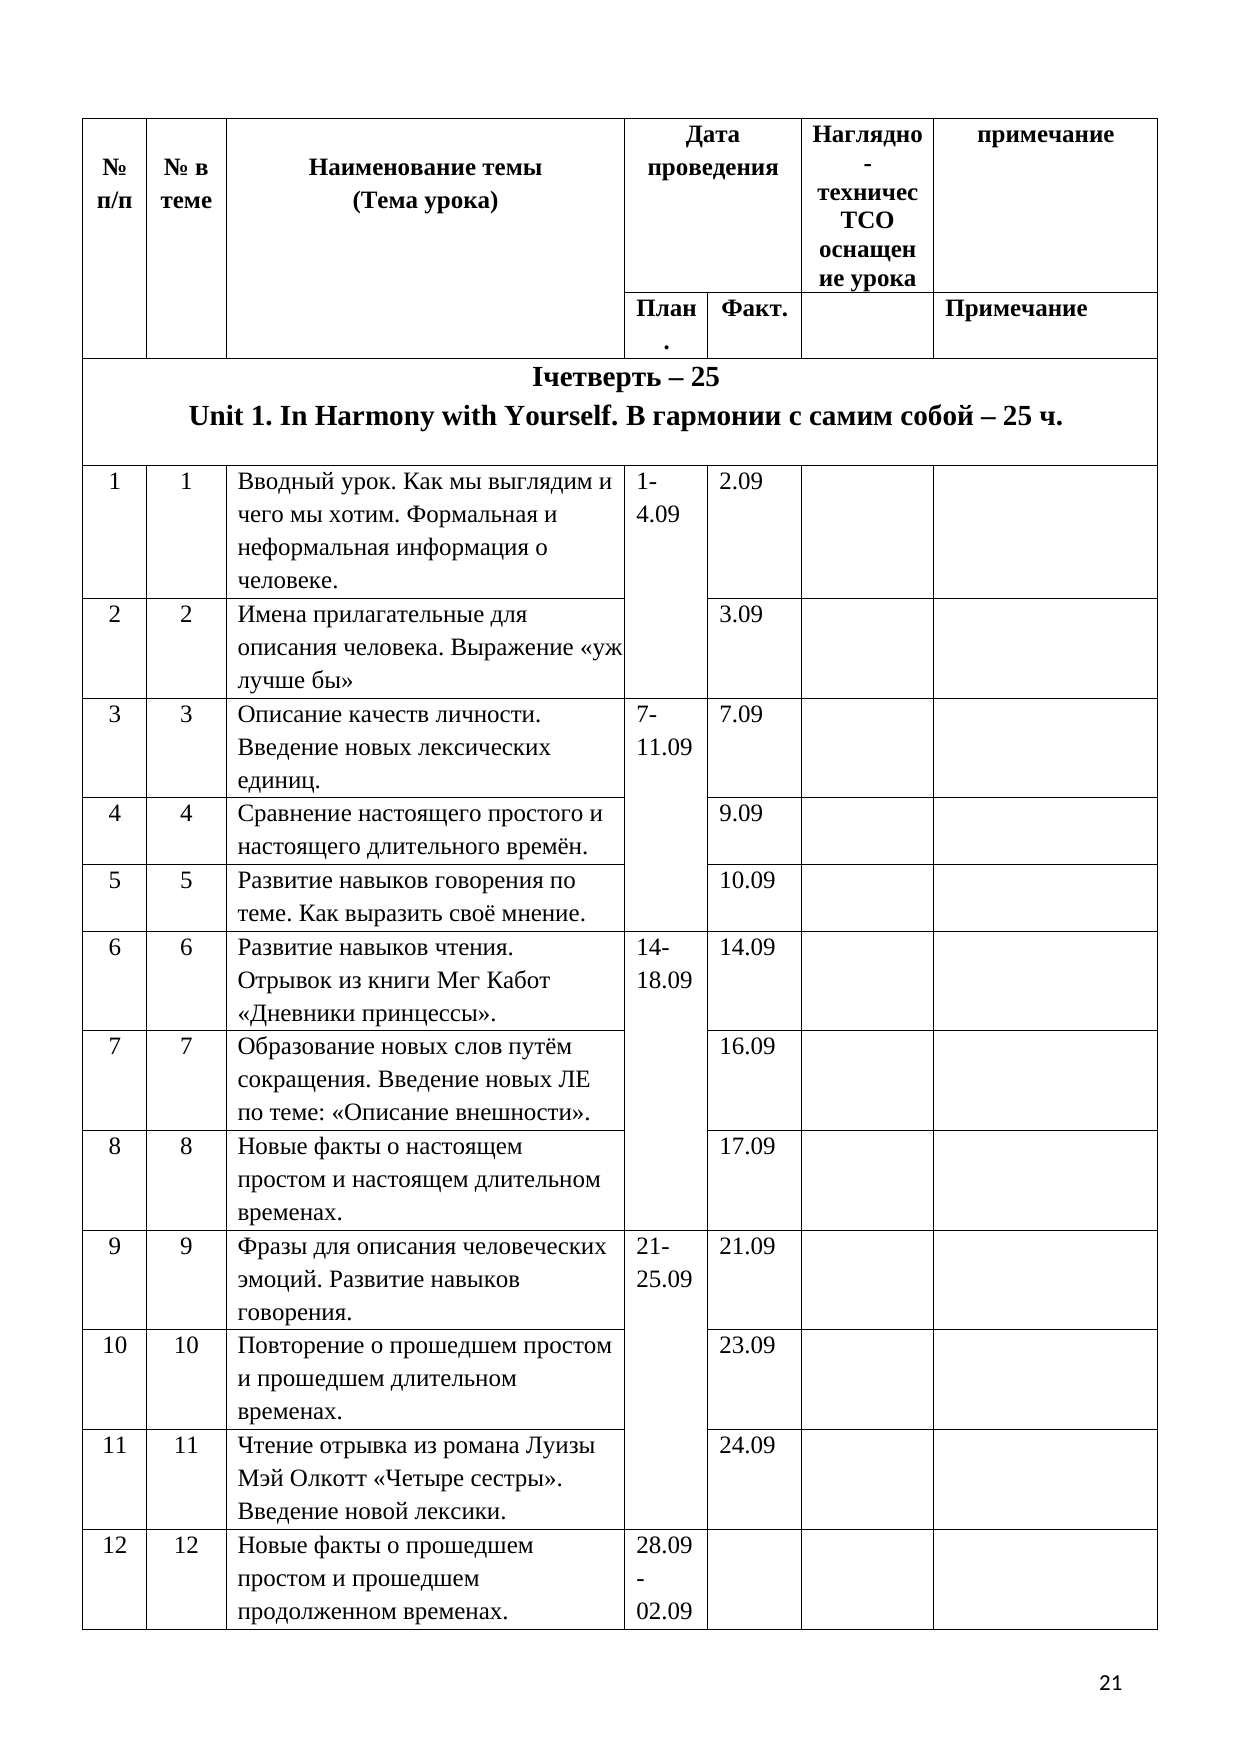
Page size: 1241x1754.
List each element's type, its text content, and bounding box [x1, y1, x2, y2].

table_header Наименование темы (Тема урока) [227, 119, 624, 358]
table_cell 3.09 [708, 599, 801, 698]
table_cell 6 [83, 932, 146, 1030]
table_cell 21.09 [708, 1231, 801, 1329]
table_cell Сравнение настоящего простого и настоящего длительного времён. [227, 798, 624, 864]
table_cell [934, 798, 1157, 864]
table_cell Новые факты о прошедшем простом и прошедшем продолженном временах. [227, 1530, 624, 1628]
table_cell [802, 932, 933, 1030]
table_cell 2 [147, 599, 226, 698]
table_cell 21-25.09 [625, 1231, 707, 1529]
table_cell Чтение отрывка из романа Луизы Мэй Олкотт «Четыре сестры». Введение новой лексики. [227, 1430, 624, 1529]
table_cell 16.09 [708, 1031, 801, 1130]
table_cell 10 [147, 1330, 226, 1429]
table_cell План. [625, 293, 707, 358]
table_cell 8 [83, 1131, 146, 1230]
table_cell [934, 1330, 1157, 1429]
table_header Дата проведения [625, 119, 801, 292]
table_cell [802, 1131, 933, 1230]
table_cell 23.09 [708, 1330, 801, 1429]
table_cell 10.09 [708, 865, 801, 931]
table_cell Вводный урок. Как мы выглядим и чего мы хотим. Формальная и неформальная информация о человеке. [227, 466, 624, 598]
table_cell [802, 1231, 933, 1329]
table_cell Образование новых слов путём сокращения. Введение новых ЛЕ по теме: «Описание внешности». [227, 1031, 624, 1130]
table_cell 28.09-02.09 [625, 1530, 707, 1628]
table_cell 7.09 [708, 699, 801, 797]
table_cell Фразы для описания человеческих эмоций. Развитие навыков говорения. [227, 1231, 624, 1329]
table_cell 14.09 [708, 932, 801, 1030]
table_cell 10 [83, 1330, 146, 1429]
table_cell 5 [147, 865, 226, 931]
table_cell Имена прилагательные для описания человека. Выражение «уж лучше бы» [227, 599, 624, 698]
table_cell 1-4.09 [625, 466, 707, 698]
table_cell [802, 1430, 933, 1529]
table_cell [802, 1530, 933, 1628]
table_cell [934, 466, 1157, 598]
table_cell [802, 599, 933, 698]
table_cell Новые факты о настоящем простом и настоящем длительном временах. [227, 1131, 624, 1230]
table_cell 12 [147, 1530, 226, 1628]
table_cell 1 [147, 466, 226, 598]
table_cell 12 [83, 1530, 146, 1628]
table_cell [802, 1330, 933, 1429]
table_cell 7 [83, 1031, 146, 1130]
table_cell 24.09 [708, 1430, 801, 1529]
table_cell 17.09 [708, 1131, 801, 1230]
table_cell [934, 699, 1157, 797]
table_cell [802, 293, 933, 358]
table_cell 6 [147, 932, 226, 1030]
table_cell Развитие навыков говорения по теме. Как выразить своё мнение. [227, 865, 624, 931]
table_cell [802, 865, 933, 931]
table_cell [802, 798, 933, 864]
table_cell Развитие навыков чтения. Отрывок из книги Мег Кабот «Дневники принцессы». [227, 932, 624, 1030]
table_cell [934, 1031, 1157, 1130]
table_cell 8 [147, 1131, 226, 1230]
table_cell Факт. [708, 293, 801, 358]
table_cell [934, 1231, 1157, 1329]
table_cell 9.09 [708, 798, 801, 864]
table_cell [934, 1131, 1157, 1230]
table_cell [934, 932, 1157, 1030]
table_cell 7 [147, 1031, 226, 1130]
table_cell [802, 699, 933, 797]
table_cell 3 [83, 699, 146, 797]
table_cell [708, 1530, 801, 1628]
table_cell Повторение о прошедшем простом и прошедшем длительном временах. [227, 1330, 624, 1429]
table_header примечание [934, 119, 1157, 292]
table_cell 4 [83, 798, 146, 864]
table_cell 9 [147, 1231, 226, 1329]
table_cell [802, 1031, 933, 1130]
table_cell 14-18.09 [625, 932, 707, 1230]
table_cell Iчетверть – 25 Unit 1. In Harmony with Yourself. В гармонии с самим собой – 25 ч. [83, 359, 1157, 465]
table_cell 5 [83, 865, 146, 931]
table_cell [934, 1530, 1157, 1628]
table_cell [934, 1430, 1157, 1529]
table_cell 4 [147, 798, 226, 864]
table_cell 1 [83, 466, 146, 598]
table_cell 2.09 [708, 466, 801, 598]
table_cell 11 [147, 1430, 226, 1529]
table_header № в теме [147, 119, 226, 358]
table_cell 2 [83, 599, 146, 698]
table_header № п/п [83, 119, 146, 358]
table_cell 11 [83, 1430, 146, 1529]
table_cell Примечание [934, 293, 1157, 358]
table_cell 3 [147, 699, 226, 797]
table_header Наглядно-техничесТСО оснащение урока [802, 119, 933, 292]
table_cell [934, 865, 1157, 931]
table_cell Описание качеств личности. Введение новых лексических единиц. [227, 699, 624, 797]
table_cell 9 [83, 1231, 146, 1329]
table_cell 7-11.09 [625, 699, 707, 931]
table_cell [802, 466, 933, 598]
table_cell [934, 599, 1157, 698]
